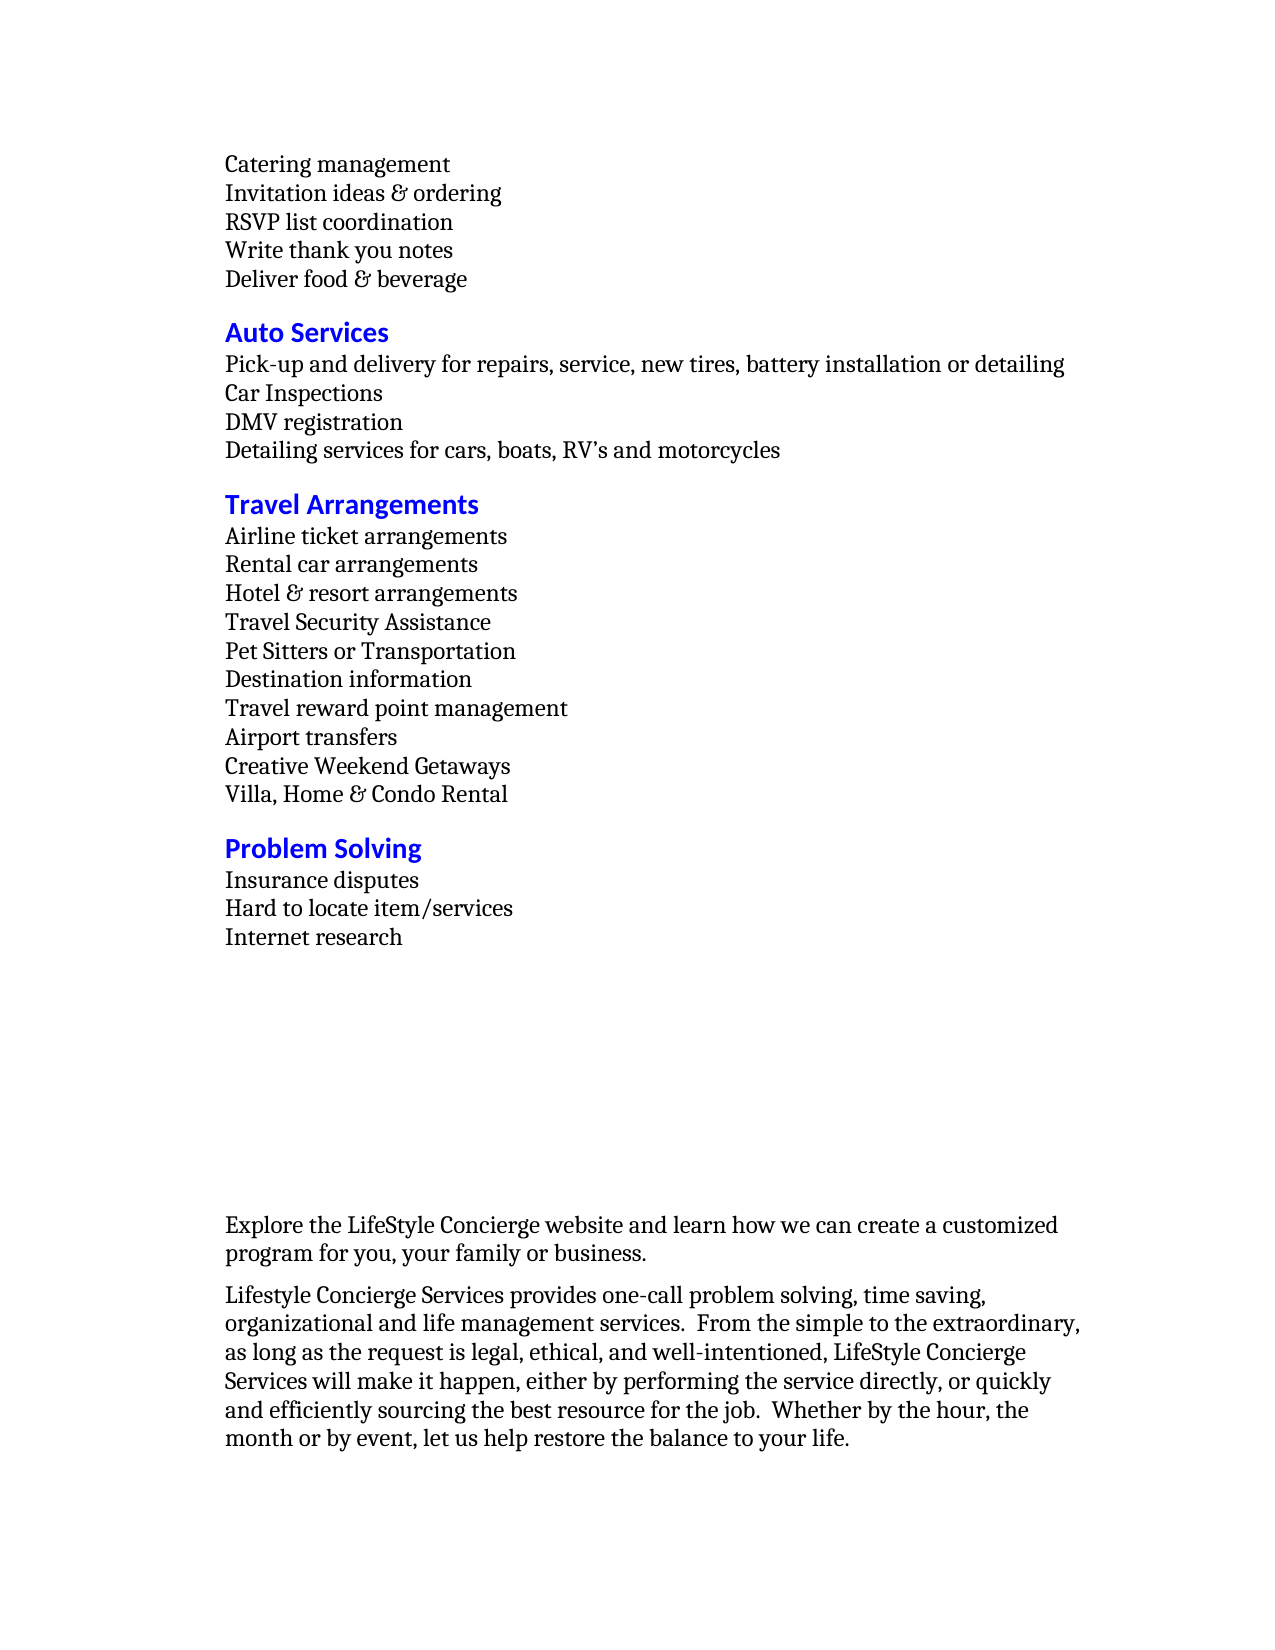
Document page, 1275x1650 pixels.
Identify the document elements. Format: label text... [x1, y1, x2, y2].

list Villa, Home & Condo Rental [225, 780, 1087, 809]
text Explore the LifeStyle Concierge website and learn how we can create a customized program for you, your family or business. [225, 1211, 1087, 1268]
list RSVP list coordination [225, 207, 1087, 236]
list Hotel & resort arrangements [225, 579, 1087, 608]
list Hard to locate item/services [225, 894, 1087, 923]
list DMV registration [225, 408, 1087, 436]
subtitle Problem Solving [225, 830, 1087, 866]
subtitle Travel Arrangements [225, 486, 1087, 522]
list Invitation ideas & ordering [225, 179, 1087, 207]
list Insurance disputes [225, 866, 1087, 894]
list Internet research [225, 923, 1087, 952]
list Write thank you notes [225, 236, 1087, 265]
list Destination information [225, 665, 1087, 694]
list Detailing services for cars, boats, RV’s and motorcycles [225, 436, 1087, 465]
text Lifestyle Concierge Services provides one-call problem solving, time saving, organizational and life management services. From the simple to the extraordinary, as long as the request is legal, ethical, and well-intentioned, LifeStyle Concierge Services will make it happen, either by performing the service directly, or quickly and efficiently sourcing the best resource for the job. Whether by the hour, the month or by event, let us help restore the balance to your life. [225, 1281, 1087, 1453]
list Car Inspections [225, 379, 1087, 408]
list Pick-up and delivery for repairs, service, new tires, battery installation or detailing [225, 350, 1087, 379]
list Pet Sitters or Transportation [225, 637, 1087, 665]
list Airport transfers [225, 723, 1087, 752]
list Travel Security Assistance [225, 608, 1087, 637]
list Deliver food & beverage [225, 265, 1087, 294]
list Creative Weekend Getaways [225, 752, 1087, 780]
list Catering management [225, 150, 1087, 179]
subtitle Auto Services [225, 314, 1087, 350]
list Travel reward point management [225, 694, 1087, 723]
list Airline ticket arrangements [225, 522, 1087, 550]
list Rental car arrangements [225, 550, 1087, 579]
